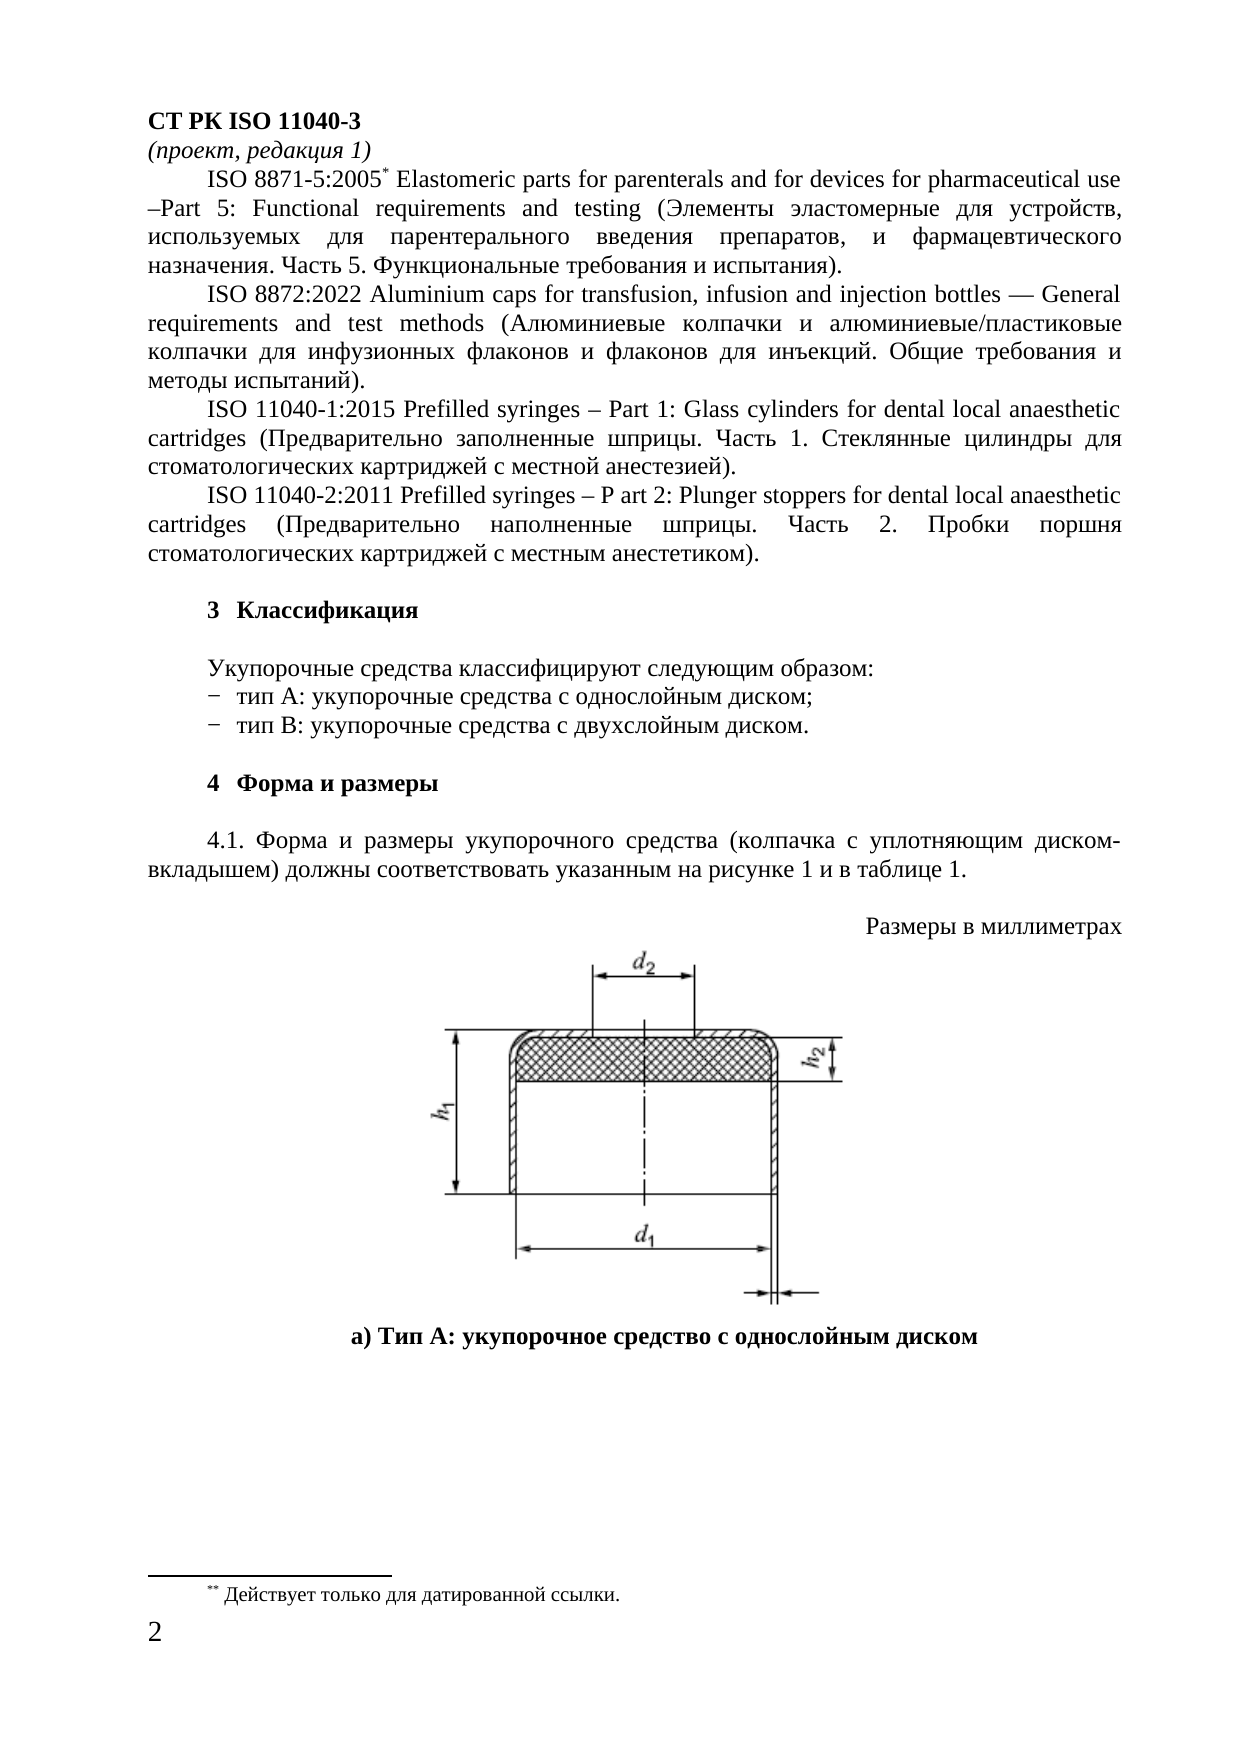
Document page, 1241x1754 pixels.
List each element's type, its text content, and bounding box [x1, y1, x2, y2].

text 4.1. Форма и размеры укупорочного средства (колпачка с уплотняющим диском-вкладышем) должны соответствовать указанным на рисунке 1 и в таблице 1. [148, 825, 1122, 883]
text а) Тип А: укупорочное средство с однослойным диском [148, 1321, 1122, 1350]
picture [410, 940, 860, 1322]
text Укупорочные средства классифицируют следующим образом: [148, 653, 1122, 681]
subtitle Форма и размеры [148, 768, 1122, 796]
list тип В: укупорочные средства с двухслойным диском. [148, 710, 1122, 739]
subtitle Классификация [148, 595, 1122, 624]
text ISO 11040-1:2015 Prefilled syringes – Part 1: Glass cylinders for dental local anaesthetic cartridges (Предварительно заполненные шприцы. Часть 1. Стеклянные цилиндры для стоматологических картриджей с местной анестезией). [148, 394, 1122, 480]
text ISO 8872:2022 Aluminium caps for transfusion, infusion and injection bottles — General requirements and test methods (Алюминиевые колпачки и алюминиевые/пластиковые колпачки для инфузионных флаконов и флаконов для инъекций. Общие требования и методы испытаний). [148, 279, 1122, 394]
text ISO 11040-2:2011 Prefilled syringes – P art 2: Plunger stoppers for dental local anaesthetic cartridges (Предварительно наполненные шприцы. Часть 2. Пробки поршня стоматологических картриджей с местным анестетиком). [148, 480, 1122, 566]
text ISO 8871-5:2005* Elastomeric parts for parenterals and for devices for pharmaceutical use –Part 5: Functional requirements and testing (Элементы эластомерные для устройств, используемых для парентерального введения препаратов, и фармацевтического назначения. Часть 5. Функциональные требования и испытания). [148, 164, 1122, 279]
list тип А: укупорочные средства с однослойным диском; [148, 681, 1122, 710]
text Размеры в миллиметрах [148, 911, 1122, 940]
